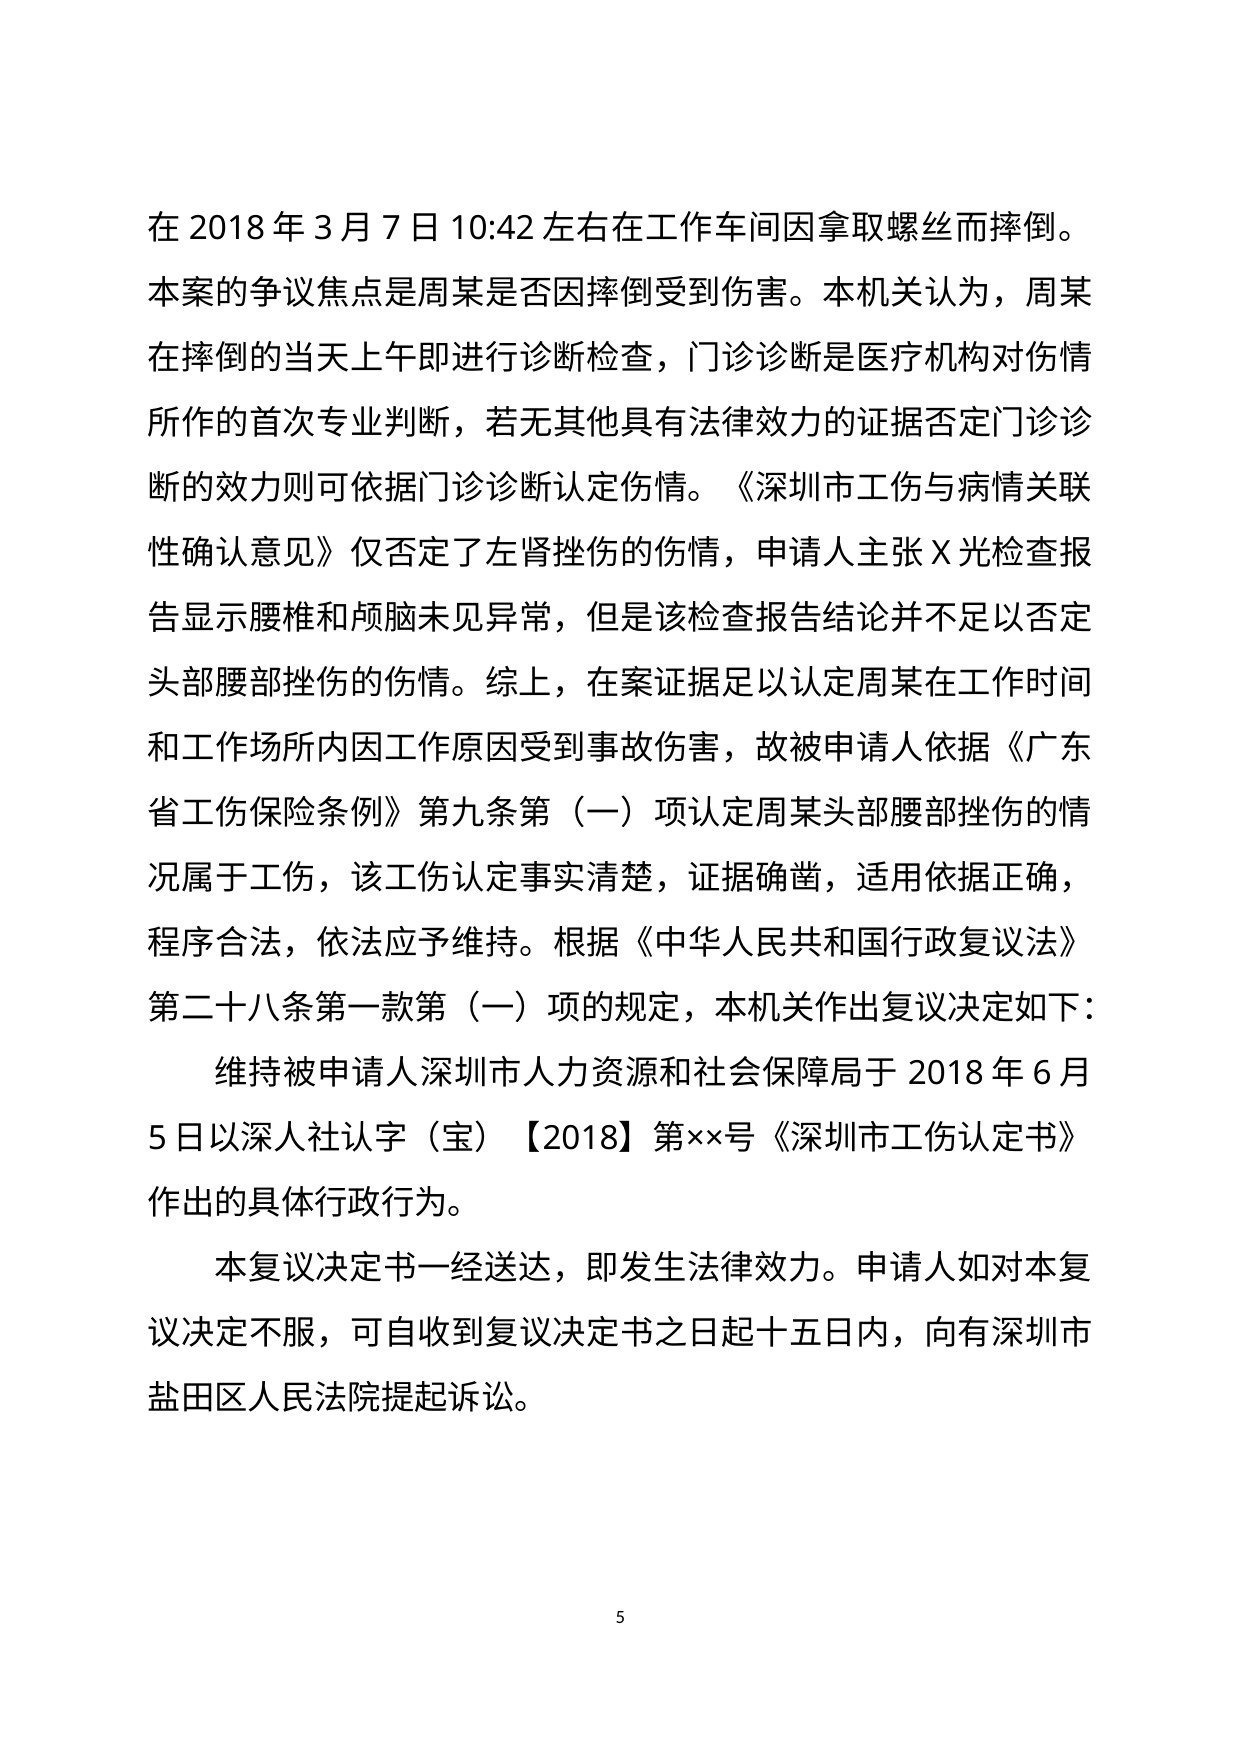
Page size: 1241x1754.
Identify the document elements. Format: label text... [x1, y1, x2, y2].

text 维持被申请人深圳市人力资源和社会保障局于2018年6月5日以深人社认字（宝）【2018】第××号《深圳市工伤认定书》作出的具体行政行为。 [148, 1037, 1092, 1232]
text 本复议决定书一经送达，即发生法律效力。申请人如对本复议决定不服，可自收到复议决定书之日起十五日内，向有深圳市盐田区人民法院提起诉讼。 [148, 1232, 1092, 1427]
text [148, 192, 1092, 1037]
